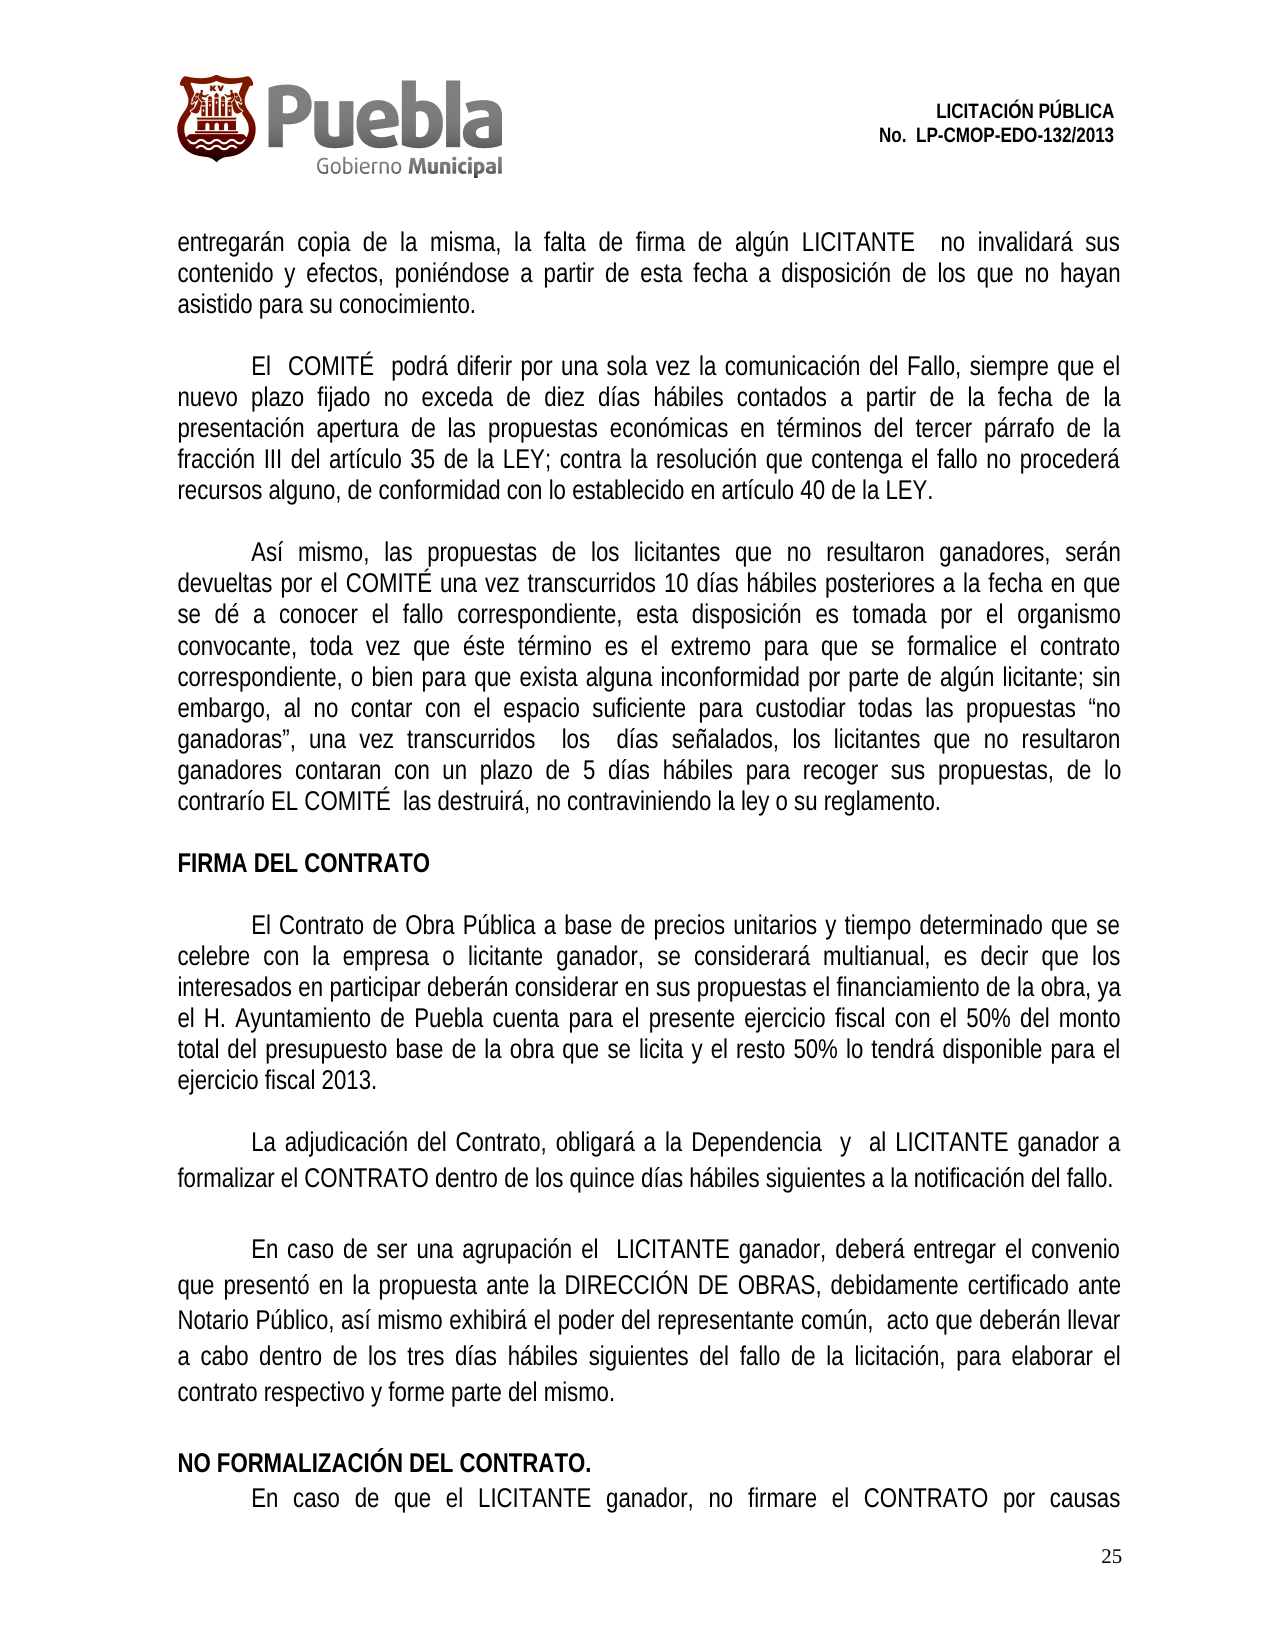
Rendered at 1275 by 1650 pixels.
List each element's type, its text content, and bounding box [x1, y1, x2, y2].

text La adjudicación del Contrato, obligará a la Dependencia y al LICITANTE ganador a formalizar el CONTRATO dentro de los quince días hábiles siguientes a la notificación del fallo. [177, 1126, 1122, 1193]
text El COMITÉ podrá diferir por una sola vez la comunicación del Fallo, siempre que el nuevo plazo fijado no exceda de diez días hábiles contados a partir de la fecha de la presentación apertura de las propuestas económicas en términos del tercer párrafo de la fracción III del artículo 35 de la LEY; contra la resolución que contenga el fallo no procederá recursos alguno, de conformidad con lo establecido en artículo 40 de la LEY. [177, 350, 1122, 506]
text El Contrato de Obra Pública a base de precios unitarios y tiempo determinado que se celebre con la empresa o licitante ganador, se considerará multianual, es decir que los interesados en participar deberán considerar en sus propuestas el financiamiento de la obra, ya el H. Ayuntamiento de Puebla cuenta para el presente ejercicio fiscal con el 50% del monto total del presupuesto base de la obra que se licita y el resto 50% lo tendrá disponible para el ejercicio fiscal 2013. [177, 909, 1122, 1095]
text Así mismo, las propuestas de los licitantes que no resultaron ganadores, serán devueltas por el COMITÉ una vez transcurridos 10 días hábiles posteriores a la fecha en que se dé a conocer el fallo correspondiente, esta disposición es tomada por el organismo convocante, toda vez que éste término es el extremo para que se formalice el contrato correspondiente, o bien para que exista alguna inconformidad por parte de algún licitante; sin embargo, al no contar con el espacio suficiente para custodiar todas las propuestas “no ganadoras”, una vez transcurridos los días señalados, los licitantes que no resultaron ganadores contaran con un plazo de 5 días hábiles para recoger sus propuestas, de lo contrarío EL COMITÉ las destruirá, no contraviniendo la ley o su reglamento. [177, 537, 1122, 816]
picture [177, 75, 502, 178]
text En caso de ser una agrupación el LICITANTE ganador, deberá entregar el convenio que presentó en la propuesta ante la DIRECCIÓN DE OBRAS, debidamente certificado ante Notario Público, así mismo exhibirá el poder del representante común, acto que deberán llevar a cabo dentro de los tres días hábiles siguientes del fallo de la licitación, para elaborar el contrato respectivo y forme parte del mismo. [177, 1233, 1122, 1407]
text FIRMA DEL CONTRATO [177, 847, 1122, 878]
text NO FORMALIZACIÓN DEL CONTRATO. [177, 1447, 1122, 1478]
